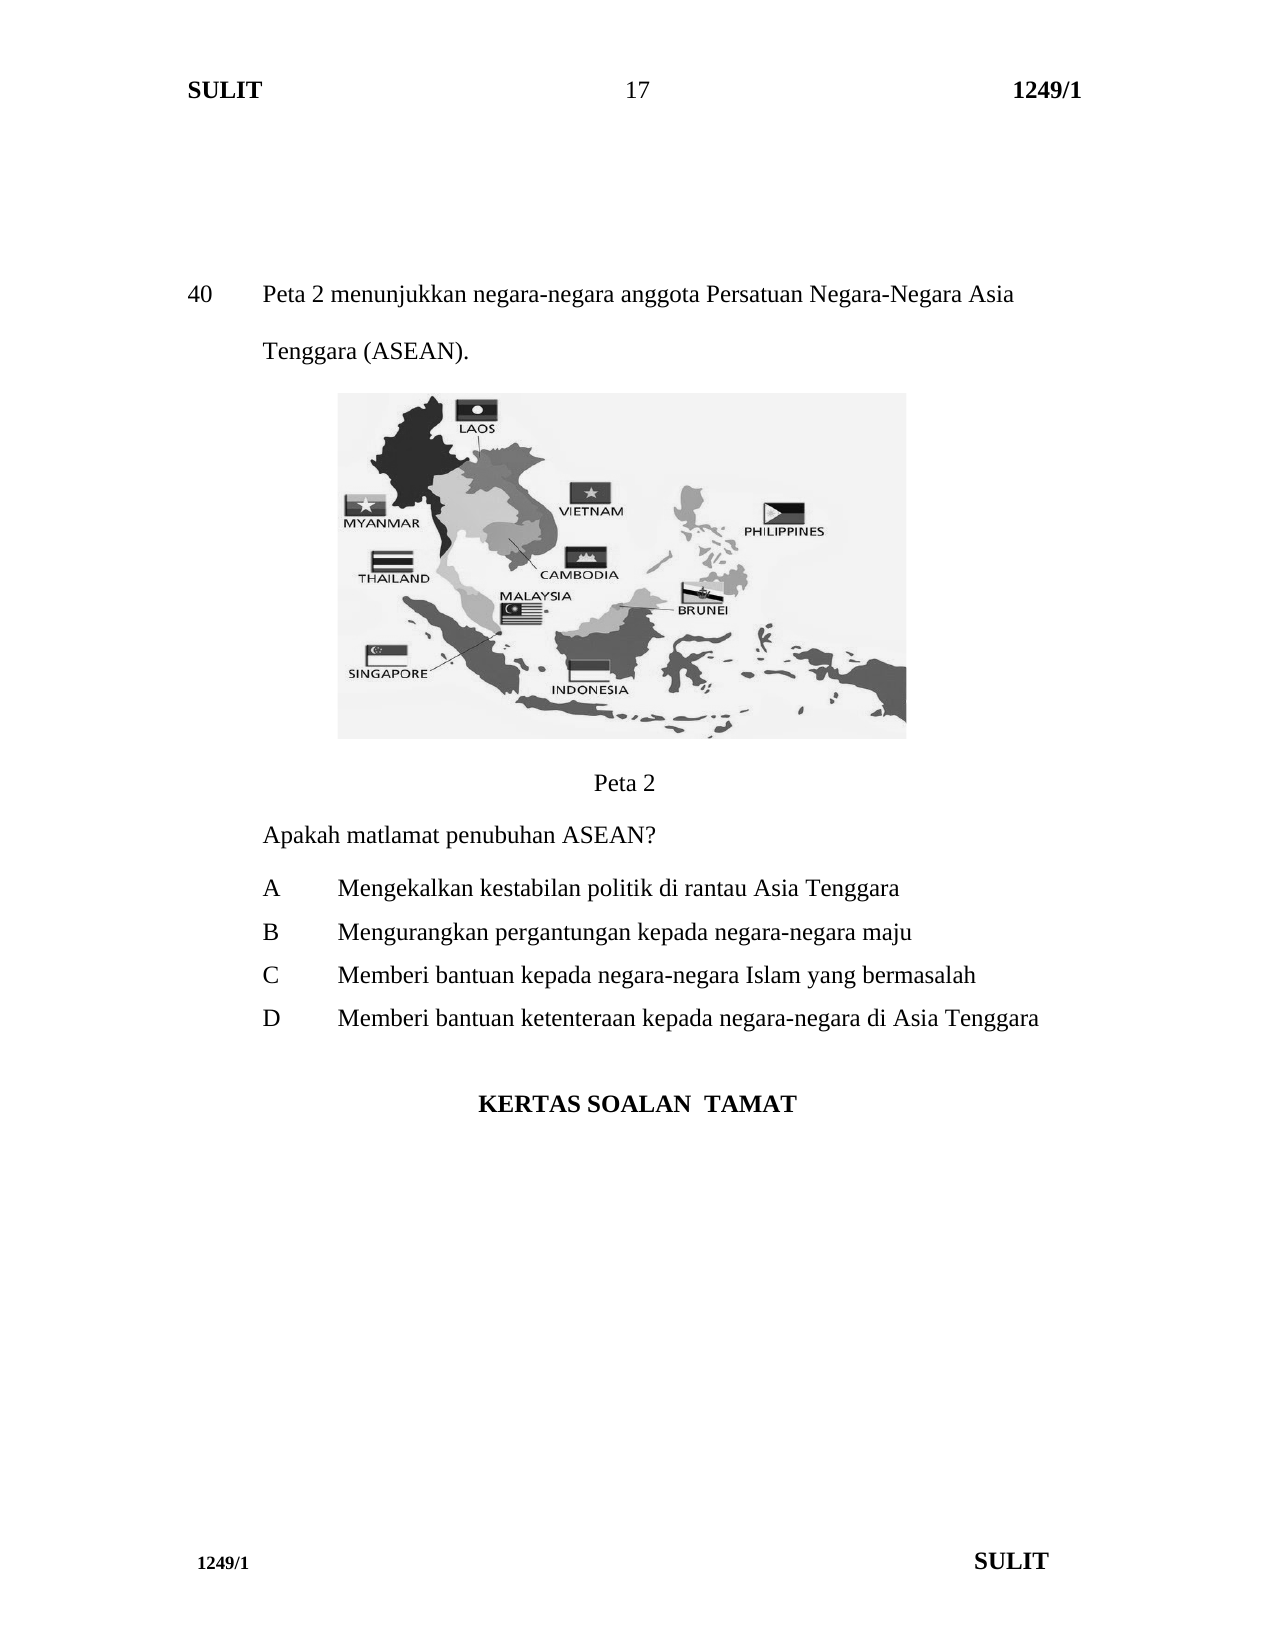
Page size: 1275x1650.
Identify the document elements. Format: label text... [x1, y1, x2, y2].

text C Memberi bantuan kepada negara-negara Islam yang bermasalah [187, 960, 1087, 988]
text D Memberi bantuan ketenteraan kepada negara-negara di Asia Tenggara [187, 1003, 1087, 1032]
text KERTAS SOALAN TAMAT [187, 1089, 1087, 1118]
text B Mengurangkan pergantungan kepada negara-negara maju [187, 917, 1087, 945]
text Apakah matlamat penubuhan ASEAN? [187, 821, 1087, 849]
text Peta 2 [187, 768, 1087, 797]
text A Mengekalkan kestabilan politik di rantau Asia Tenggara [187, 873, 1087, 902]
text 40 Peta 2 menunjukkan negara-negara anggota Persatuan Negara-Negara Asia [187, 279, 1087, 307]
text Tenggara (ASEAN). [187, 336, 1087, 365]
